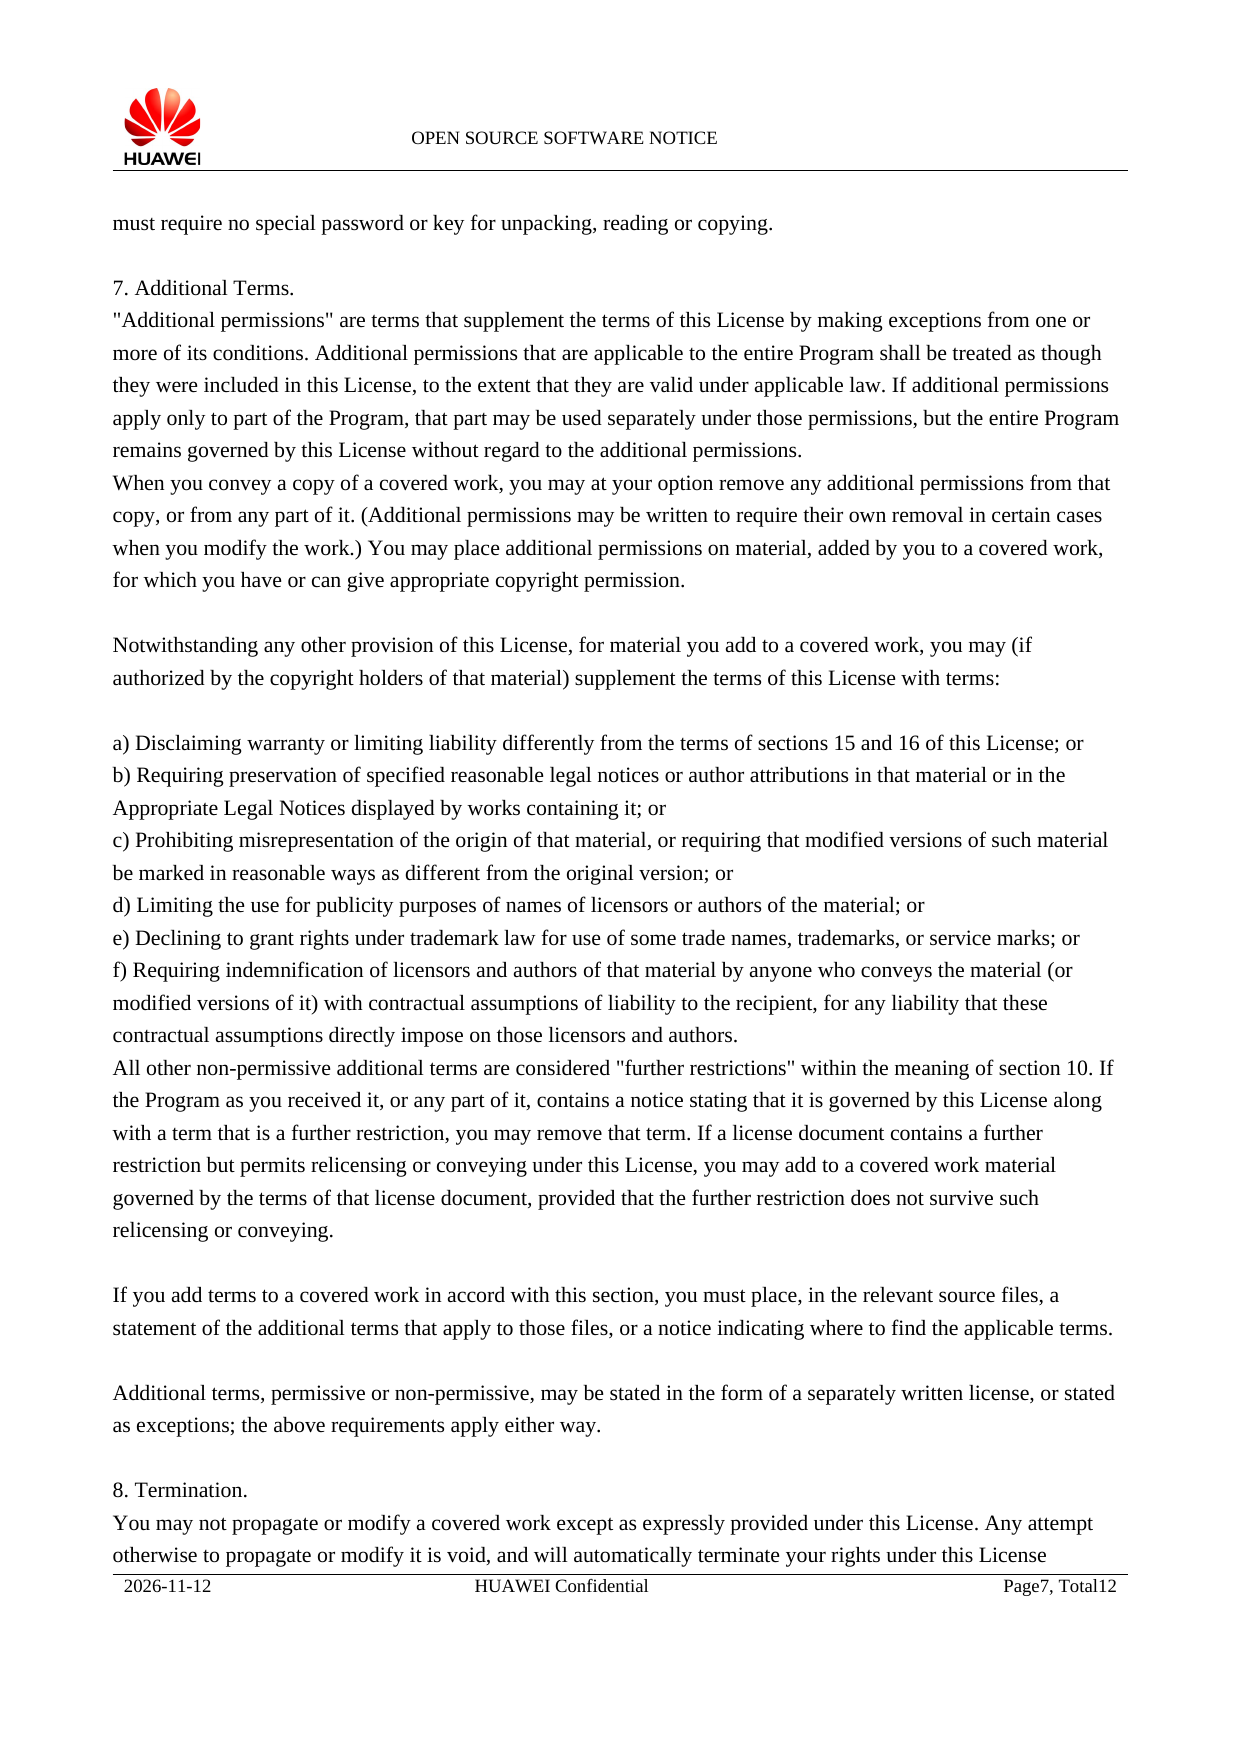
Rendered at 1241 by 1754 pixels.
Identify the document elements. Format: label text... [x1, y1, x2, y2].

picture [124, 88, 201, 165]
